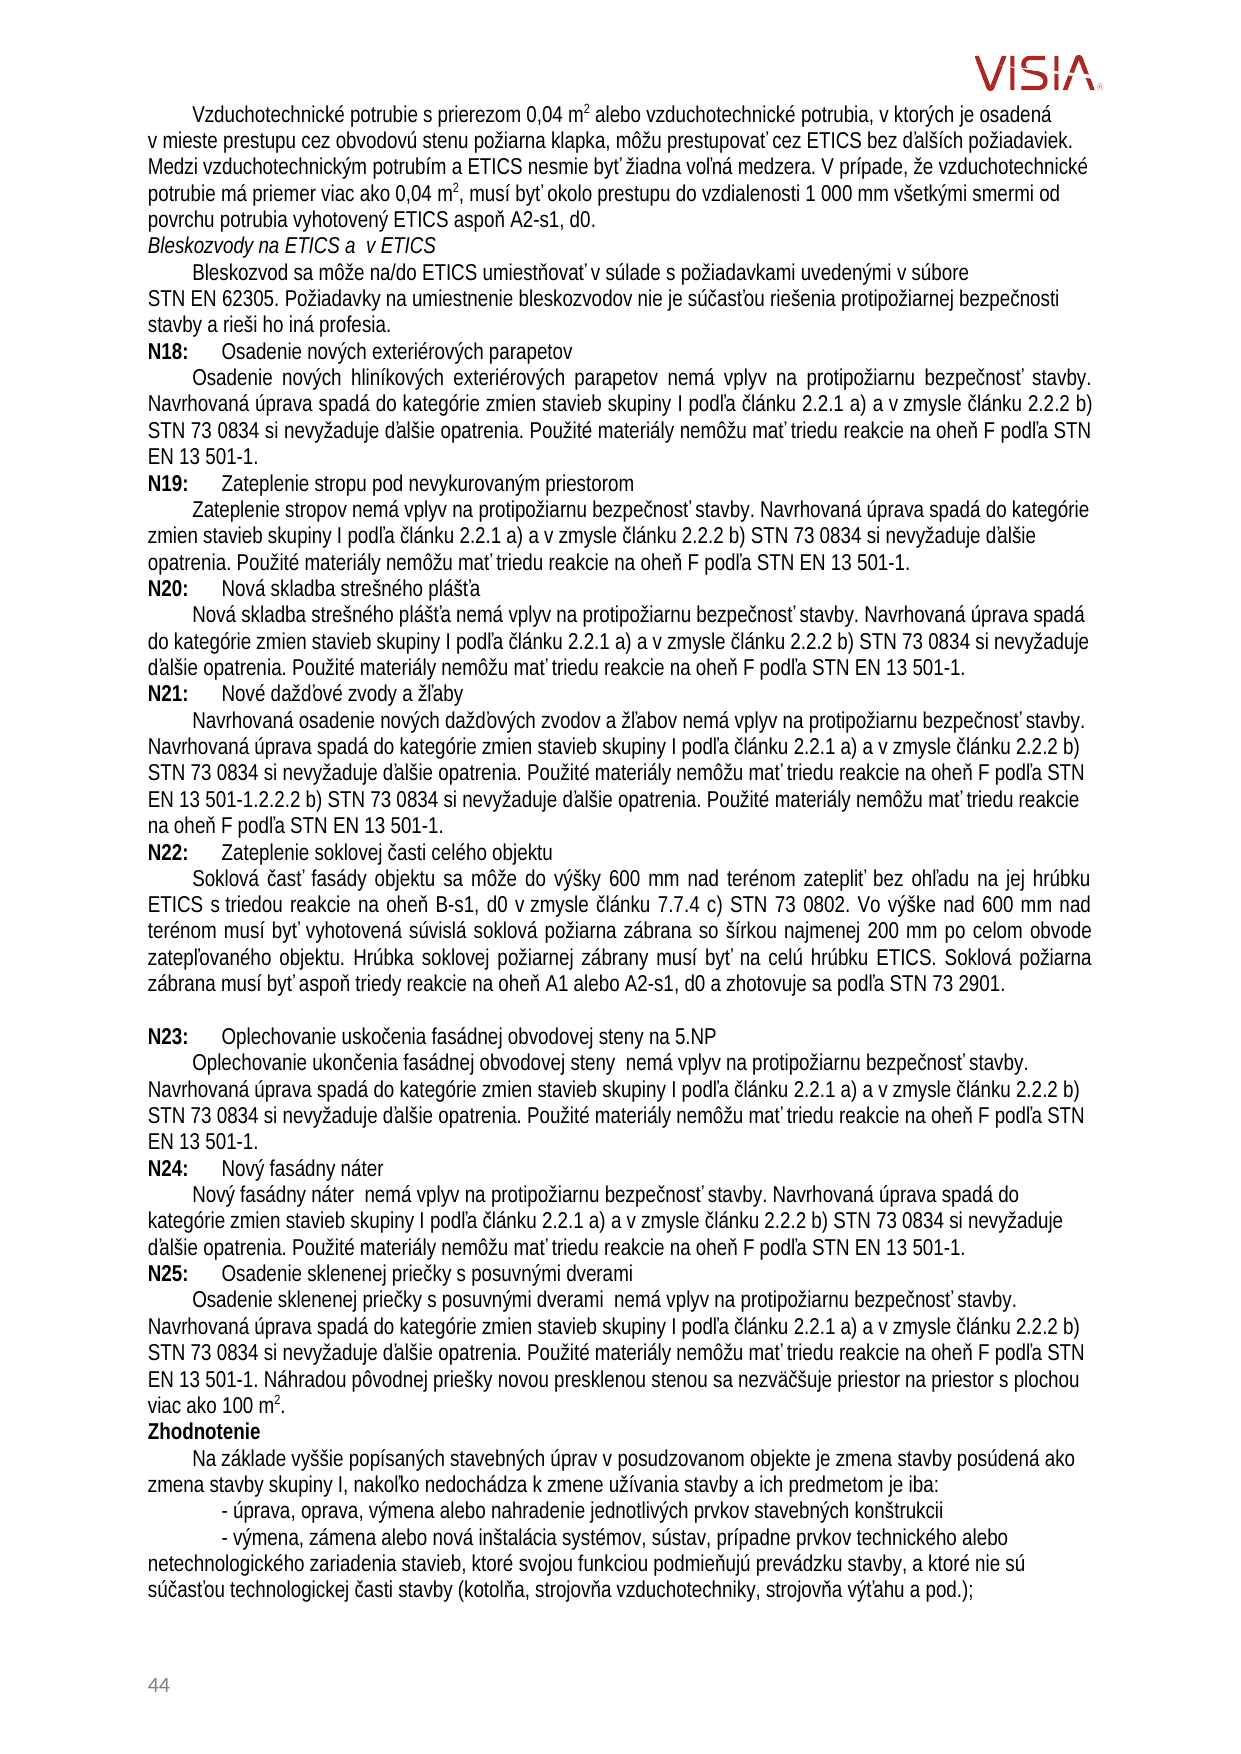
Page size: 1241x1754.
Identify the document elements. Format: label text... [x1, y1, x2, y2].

picture [974, 55, 1104, 91]
text N19: Zateplenie stropu pod nevykurovaným priestorom [148, 469, 1092, 496]
text Vzduchotechnické potrubie s prierezom 0,04 m2 alebo vzduchotechnické potrubia, v ktorých je osadená v mieste prestupu cez obvodovú stenu požiarna klapka, môžu prestupovať cez ETICS bez ďalších požiadaviek. Medzi vzduchotechnickým potrubím a ETICS nesmie byť žiadna voľná medzera. V prípade, že vzduchotechnické potrubie má priemer viac ako 0,04 m2, musí byť okolo prestupu do vzdialenosti 1 000 mm všetkými smermi od povrchu potrubia vyhotovený ETICS aspoň A2-s1, d0. [148, 101, 1092, 232]
text Osadenie sklenenej priečky s posuvnými dverami nemá vplyv na protipožiarnu bezpečnosť stavby. Navrhovaná úprava spadá do kategórie zmien stavieb skupiny I podľa článku 2.2.1 a) a v zmysle článku 2.2.2 b) STN 73 0834 si nevyžaduje ďalšie opatrenia. Použité materiály nemôžu mať triedu reakcie na oheň F podľa STN EN 13 501-1. Náhradou pôvodnej priešky novou presklenou stenou sa nezväčšuje priestor na priestor s plochou viac ako 100 m2. [148, 1286, 1092, 1418]
text N24: Nový fasádny náter [148, 1155, 1092, 1181]
text Bleskozvod sa môže na/do ETICS umiestňovať v súlade s požiadavkami uvedenými v súbore [148, 259, 1092, 285]
text - úprava, oprava, výmena alebo nahradenie jednotlivých prvkov stavebných konštrukcii [148, 1497, 1092, 1524]
text STN EN 62305. Požiadavky na umiestnenie bleskozvodov nie je súčasťou riešenia protipožiarnej bezpečnosti stavby a rieši ho iná profesia. [148, 285, 1092, 338]
text Zhodnotenie [148, 1418, 1092, 1444]
text Osadenie nových hliníkových exteriérových parapetov nemá vplyv na protipožiarnu bezpečnosť stavby. Navrhovaná úprava spadá do kategórie zmien stavieb skupiny I podľa článku 2.2.1 a) a v zmysle článku 2.2.2 b) STN 73 0834 si nevyžaduje ďalšie opatrenia. Použité materiály nemôžu mať triedu reakcie na oheň F podľa STN EN 13 501-1. [148, 364, 1092, 469]
text Oplechovanie ukončenia fasádnej obvodovej steny nemá vplyv na protipožiarnu bezpečnosť stavby. Navrhovaná úprava spadá do kategórie zmien stavieb skupiny I podľa článku 2.2.1 a) a v zmysle článku 2.2.2 b) STN 73 0834 si nevyžaduje ďalšie opatrenia. Použité materiály nemôžu mať triedu reakcie na oheň F podľa STN EN 13 501-1. [148, 1049, 1092, 1155]
text N22: Zateplenie soklovej časti celého objektu [148, 838, 1092, 865]
text N18: Osadenie nových exteriérových parapetov [148, 338, 1092, 364]
text Soklová časť fasády objektu sa môže do výšky 600 mm nad terénom zatepliť bez ohľadu na jej hrúbku ETICS s triedou reakcie na oheň B-s1, d0 v zmysle článku 7.7.4 c) STN 73 0802. Vo výške nad 600 mm nad terénom musí byť vyhotovená súvislá soklová požiarna zábrana so šírkou najmenej 200 mm po celom obvode zatepľovaného objektu. Hrúbka soklovej požiarnej zábrany musí byť na celú hrúbku ETICS. Soklová požiarna zábrana musí byť aspoň triedy reakcie na oheň A1 alebo A2-s1, d0 a zhotovuje sa podľa STN 73 2901. [148, 865, 1092, 997]
text N21: Nové dažďové zvody a žľaby [148, 680, 1092, 707]
text Nový fasádny náter nemá vplyv na protipožiarnu bezpečnosť stavby. Navrhovaná úprava spadá do kategórie zmien stavieb skupiny I podľa článku 2.2.1 a) a v zmysle článku 2.2.2 b) STN 73 0834 si nevyžaduje ďalšie opatrenia. Použité materiály nemôžu mať triedu reakcie na oheň F podľa STN EN 13 501-1. [148, 1181, 1092, 1260]
text N25: Osadenie sklenenej priečky s posuvnými dverami [148, 1260, 1092, 1286]
text N23: Oplechovanie uskočenia fasádnej obvodovej steny na 5.NP [148, 1023, 1092, 1049]
text Nová skladba strešného plášťa nemá vplyv na protipožiarnu bezpečnosť stavby. Navrhovaná úprava spadá do kategórie zmien stavieb skupiny I podľa článku 2.2.1 a) a v zmysle článku 2.2.2 b) STN 73 0834 si nevyžaduje ďalšie opatrenia. Použité materiály nemôžu mať triedu reakcie na oheň F podľa STN EN 13 501-1. [148, 601, 1092, 680]
text N20: Nová skladba strešného plášťa [148, 575, 1092, 601]
text Bleskozvody na ETICS a v ETICS [148, 232, 1092, 259]
text Na základe vyššie popísaných stavebných úprav v posudzovanom objekte je zmena stavby posúdená ako zmena stavby skupiny I, nakoľko nedochádza k zmene užívania stavby a ich predmetom je iba: [148, 1444, 1092, 1497]
text - výmena, zámena alebo nová inštalácia systémov, sústav, prípadne prvkov technického alebo netechnologického zariadenia stavieb, ktoré svojou funkciou podmieňujú prevádzku stavby, a ktoré nie sú súčasťou technologickej časti stavby (kotolňa, strojovňa vzduchotechniky, strojovňa výťahu a pod.); [148, 1524, 1092, 1603]
text Zateplenie stropov nemá vplyv na protipožiarnu bezpečnosť stavby. Navrhovaná úprava spadá do kategórie zmien stavieb skupiny I podľa článku 2.2.1 a) a v zmysle článku 2.2.2 b) STN 73 0834 si nevyžaduje ďalšie opatrenia. Použité materiály nemôžu mať triedu reakcie na oheň F podľa STN EN 13 501-1. [148, 496, 1092, 575]
text Navrhovaná osadenie nových dažďových zvodov a žľabov nemá vplyv na protipožiarnu bezpečnosť stavby. Navrhovaná úprava spadá do kategórie zmien stavieb skupiny I podľa článku 2.2.1 a) a v zmysle článku 2.2.2 b) STN 73 0834 si nevyžaduje ďalšie opatrenia. Použité materiály nemôžu mať triedu reakcie na oheň F podľa STN EN 13 501-1.2.2.2 b) STN 73 0834 si nevyžaduje ďalšie opatrenia. Použité materiály nemôžu mať triedu reakcie na oheň F podľa STN EN 13 501-1. [148, 707, 1092, 838]
